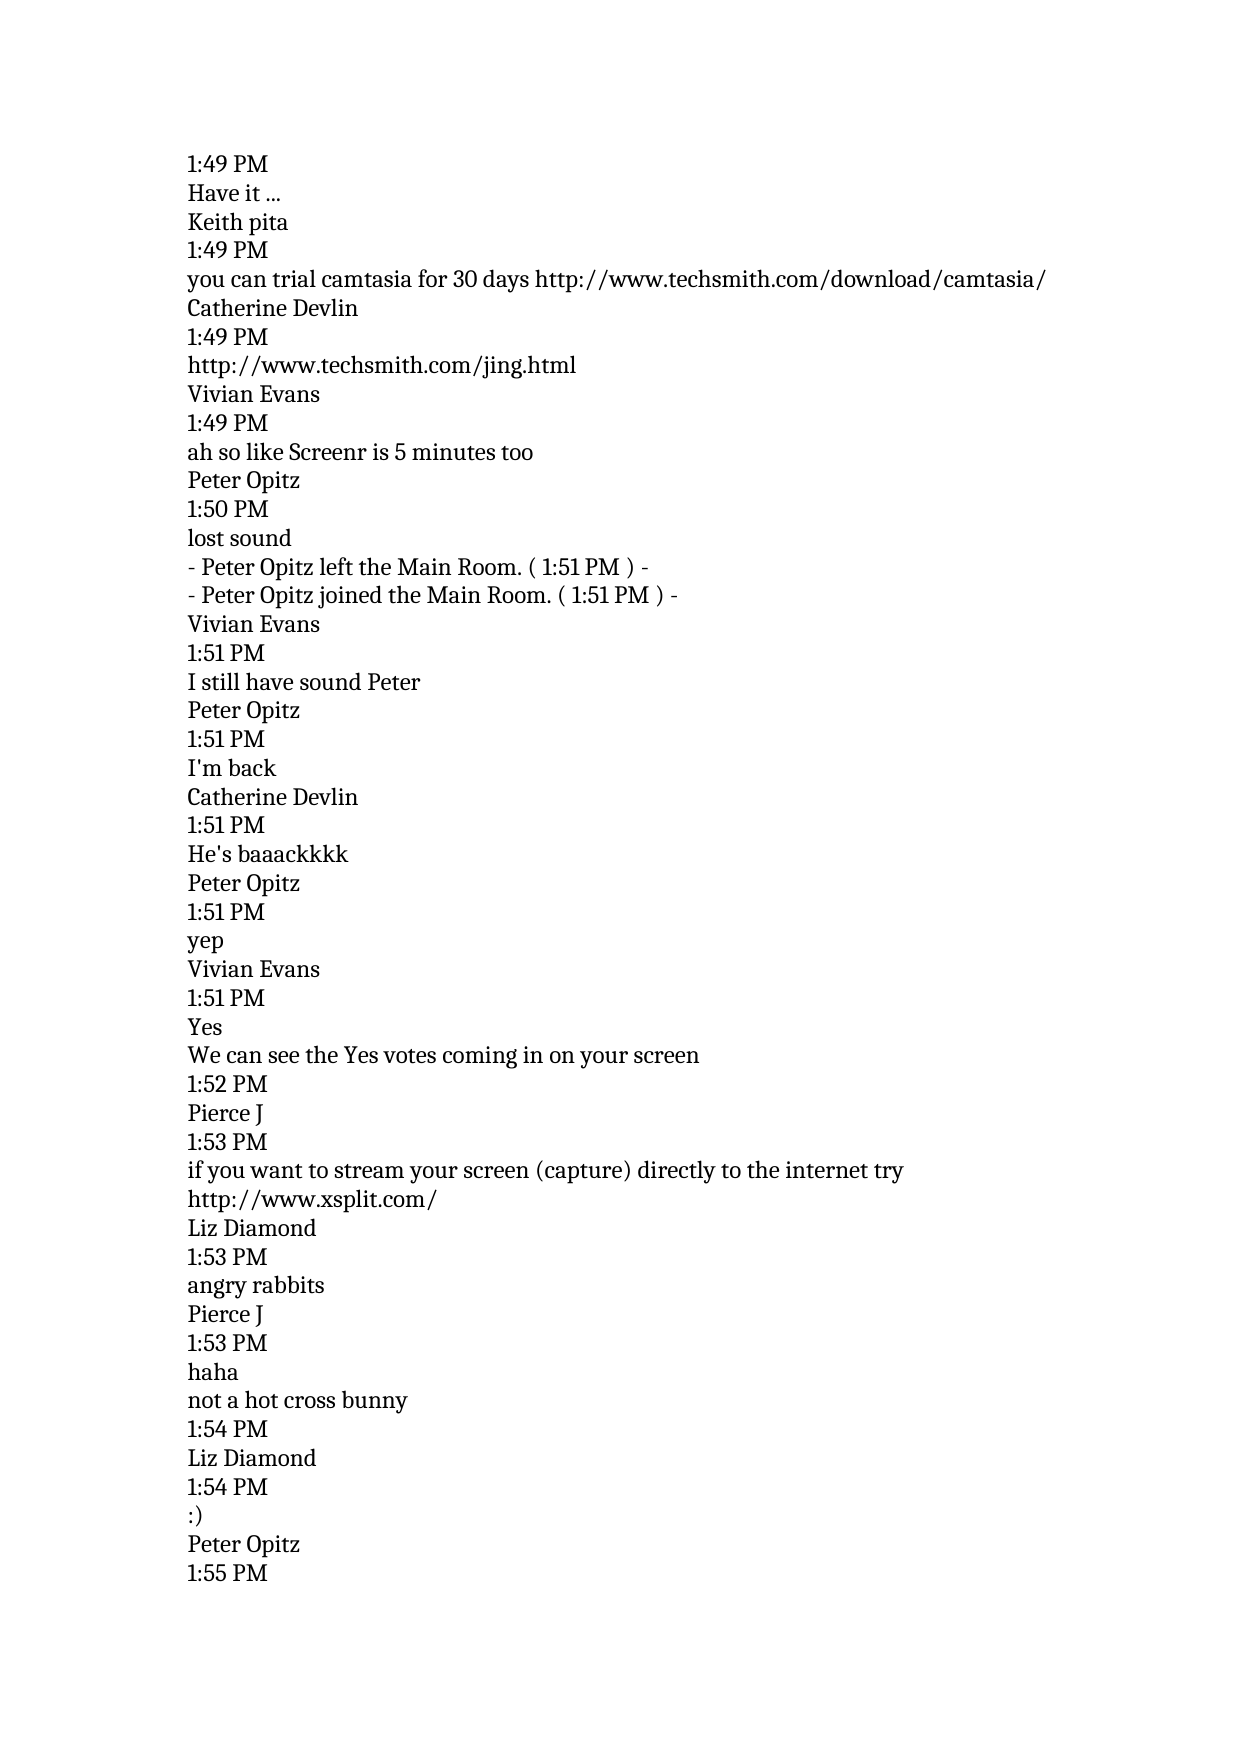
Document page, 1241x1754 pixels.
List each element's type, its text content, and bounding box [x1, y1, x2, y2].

text I still have sound Peter [187, 667, 1053, 696]
text We can see the Yes votes coming in on your screen [187, 1041, 1053, 1070]
text Catherine Devlin [187, 782, 1053, 811]
text angry rabbits [187, 1271, 1053, 1300]
text ah so like Screenr is 5 minutes too [187, 437, 1053, 466]
text - Peter Opitz left the Main Room. ( 1:51 PM ) - [187, 552, 1053, 581]
text Vivian Evans [187, 955, 1053, 984]
text 1:49 PM [187, 322, 1053, 351]
text 1:51 PM [187, 725, 1053, 754]
text 1:49 PM [187, 150, 1053, 179]
text 1:53 PM [187, 1329, 1053, 1357]
text 1:50 PM [187, 495, 1053, 524]
text not a hot cross bunny [187, 1386, 1053, 1415]
text He's baaackkkk [187, 840, 1053, 869]
text you can trial camtasia for 30 days http://www.techsmith.com/download/camtasia/ [187, 265, 1053, 294]
text I'm back [187, 754, 1053, 782]
text yep [187, 926, 1053, 955]
text if you want to stream your screen (capture) directly to the internet try http://www.xsplit.com/ [187, 1156, 1053, 1214]
text Vivian Evans [187, 380, 1053, 409]
text 1:54 PM [187, 1472, 1053, 1501]
text 1:51 PM [187, 639, 1053, 667]
text lost sound [187, 524, 1053, 552]
text Catherine Devlin [187, 294, 1053, 322]
text 1:54 PM [187, 1415, 1053, 1444]
text Vivian Evans [187, 610, 1053, 639]
text http://www.techsmith.com/jing.html [187, 351, 1053, 380]
text 1:53 PM [187, 1242, 1053, 1271]
text Have it ... [187, 179, 1053, 207]
text haha [187, 1357, 1053, 1386]
text 1:53 PM [187, 1127, 1053, 1156]
text 1:55 PM [187, 1559, 1053, 1587]
text 1:51 PM [187, 811, 1053, 840]
text - Peter Opitz joined the Main Room. ( 1:51 PM ) - [187, 581, 1053, 610]
text 1:49 PM [187, 236, 1053, 265]
text Peter Opitz [187, 869, 1053, 897]
text 1:51 PM [187, 984, 1053, 1012]
text 1:51 PM [187, 897, 1053, 926]
text Pierce J [187, 1099, 1053, 1127]
text Yes [187, 1012, 1053, 1041]
text 1:52 PM [187, 1070, 1053, 1099]
text Liz Diamond [187, 1444, 1053, 1472]
text Peter Opitz [187, 1530, 1053, 1559]
text Peter Opitz [187, 696, 1053, 725]
text Keith pita [187, 207, 1053, 236]
text Peter Opitz [187, 466, 1053, 495]
text Liz Diamond [187, 1214, 1053, 1242]
text :) [187, 1501, 1053, 1530]
text 1:49 PM [187, 409, 1053, 437]
text Pierce J [187, 1300, 1053, 1329]
